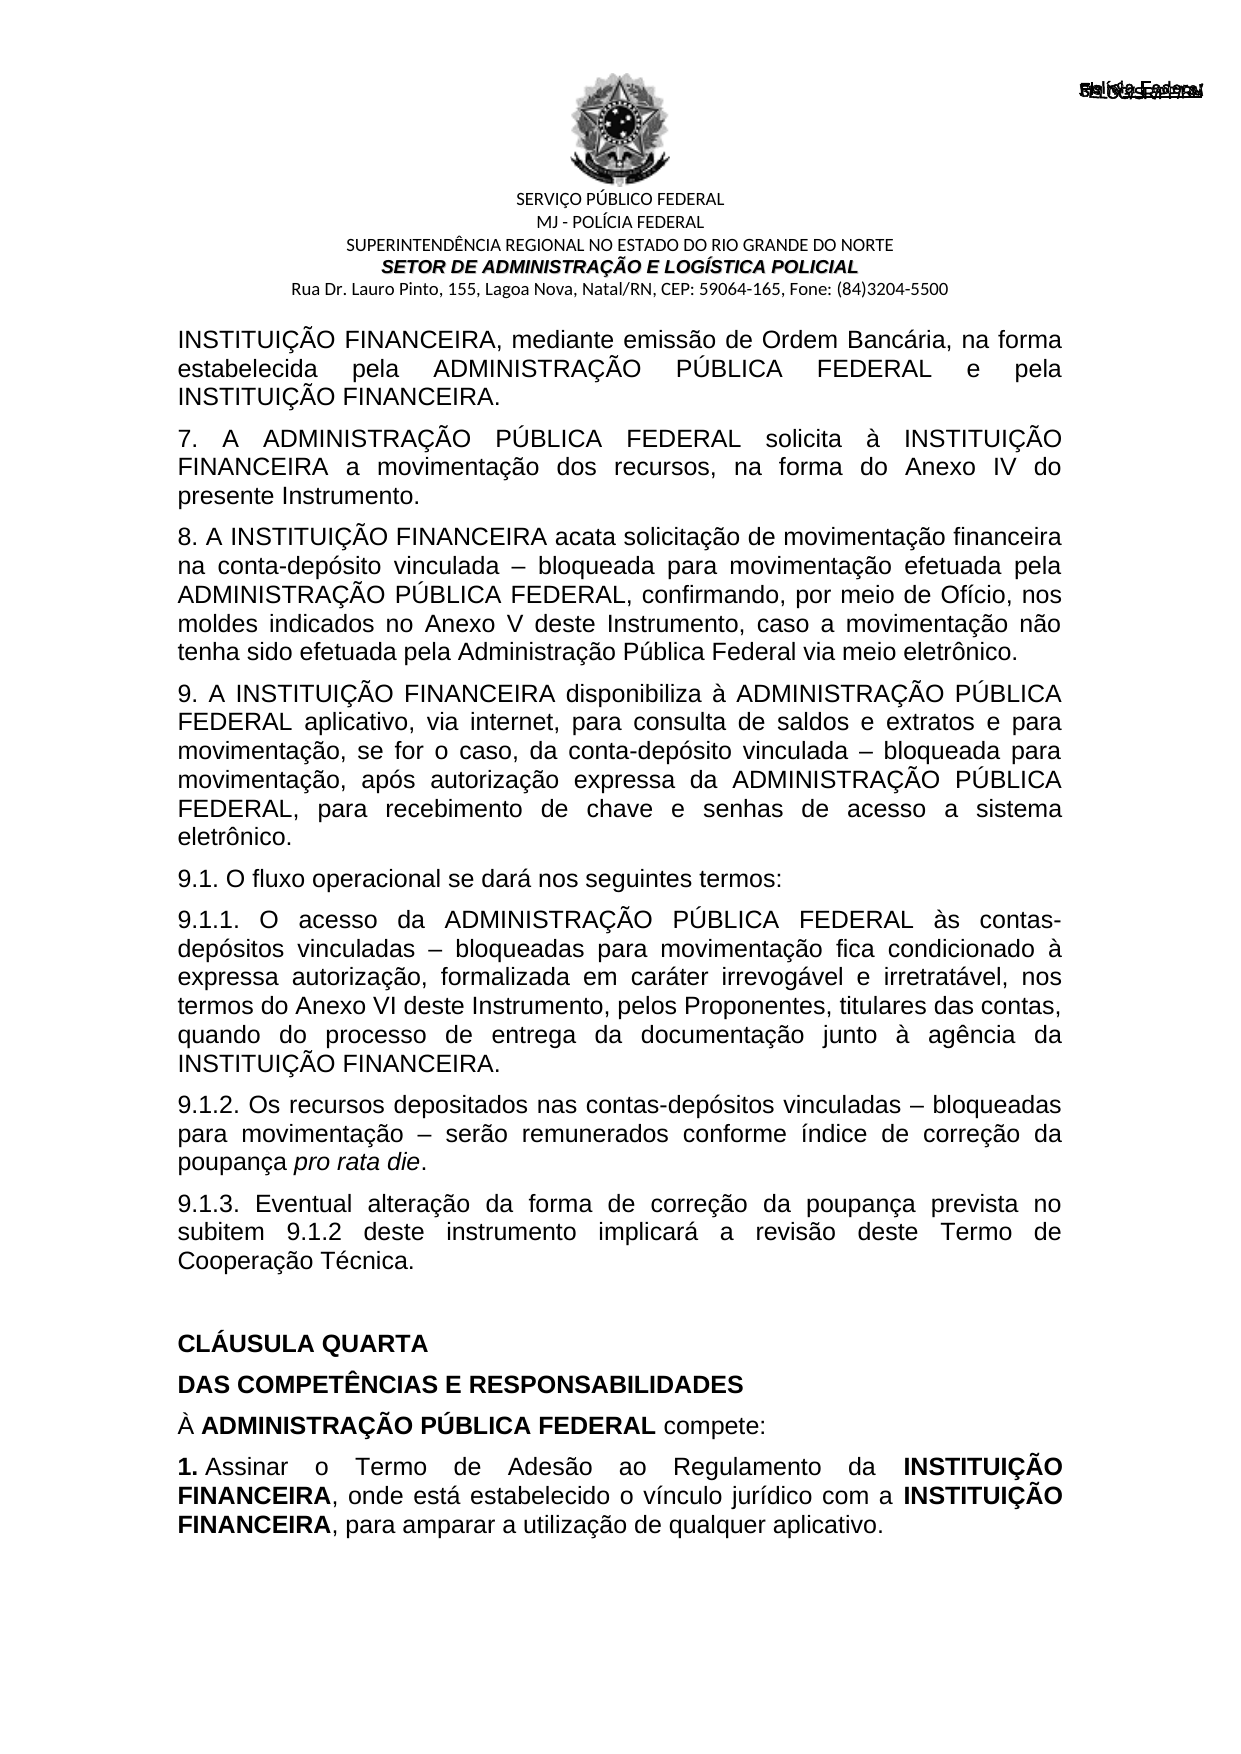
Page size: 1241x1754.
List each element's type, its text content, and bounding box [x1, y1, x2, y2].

text À ADMINISTRAÇÃO PÚBLICA FEDERAL compete: [177, 1411, 1063, 1440]
text 9.1.3. Eventual alteração da forma de correção da poupança prevista no subitem 9.1.2 deste instrumento implicará a revisão deste Termo de Cooperação Técnica. [177, 1189, 1063, 1275]
picture [570, 73, 670, 187]
text 7. A ADMINISTRAÇÃO PÚBLICA FEDERAL solicita à INSTITUIÇÃO FINANCEIRA a movimentação dos recursos, na forma do Anexo IV do presente Instrumento. [177, 424, 1063, 510]
text DAS COMPETÊNCIAS E RESPONSABILIDADES [177, 1370, 1063, 1399]
text 8. A INSTITUIÇÃO FINANCEIRA acata solicitação de movimentação financeira na conta-depósito vinculada – bloqueada para movimentação efetuada pela ADMINISTRAÇÃO PÚBLICA FEDERAL, confirmando, por meio de Ofício, nos moldes indicados no Anexo V deste Instrumento, caso a movimentação não tenha sido efetuada pela Administração Pública Federal via meio eletrônico. [177, 522, 1063, 666]
text 9.1.2. Os recursos depositados nas contas-depósitos vinculadas – bloqueadas para movimentação – serão remunerados conforme índice de correção da poupança pro rata die. [177, 1090, 1063, 1176]
text CLÁUSULA QUARTA [177, 1329, 1063, 1357]
text 1. Assinar o Termo de Adesão ao Regulamento da INSTITUIÇÃO FINANCEIRA, onde está estabelecido o vínculo jurídico com a INSTITUIÇÃO FINANCEIRA, para amparar a utilização de qualquer aplicativo. [177, 1452, 1063, 1539]
text 9.1.1. O acesso da ADMINISTRAÇÃO PÚBLICA FEDERAL às contas-depósitos vinculadas – bloqueadas para movimentação fica condicionado à expressa autorização, formalizada em caráter irrevogável e irretratável, nos termos do Anexo VI deste Instrumento, pelos Proponentes, titulares das contas, quando do processo de entrega da documentação junto à agência da INSTITUIÇÃO FINANCEIRA. [177, 905, 1063, 1077]
text 9.1. O fluxo operacional se dará nos seguintes termos: [177, 864, 1063, 892]
text 9. A INSTITUIÇÃO FINANCEIRA disponibiliza à ADMINISTRAÇÃO PÚBLICA FEDERAL aplicativo, via internet, para consulta de saldos e extratos e para movimentação, se for o caso, da conta-depósito vinculada – bloqueada para movimentação, após autorização expressa da ADMINISTRAÇÃO PÚBLICA FEDERAL, para recebimento de chave e senhas de acesso a sistema eletrônico. [177, 679, 1063, 851]
